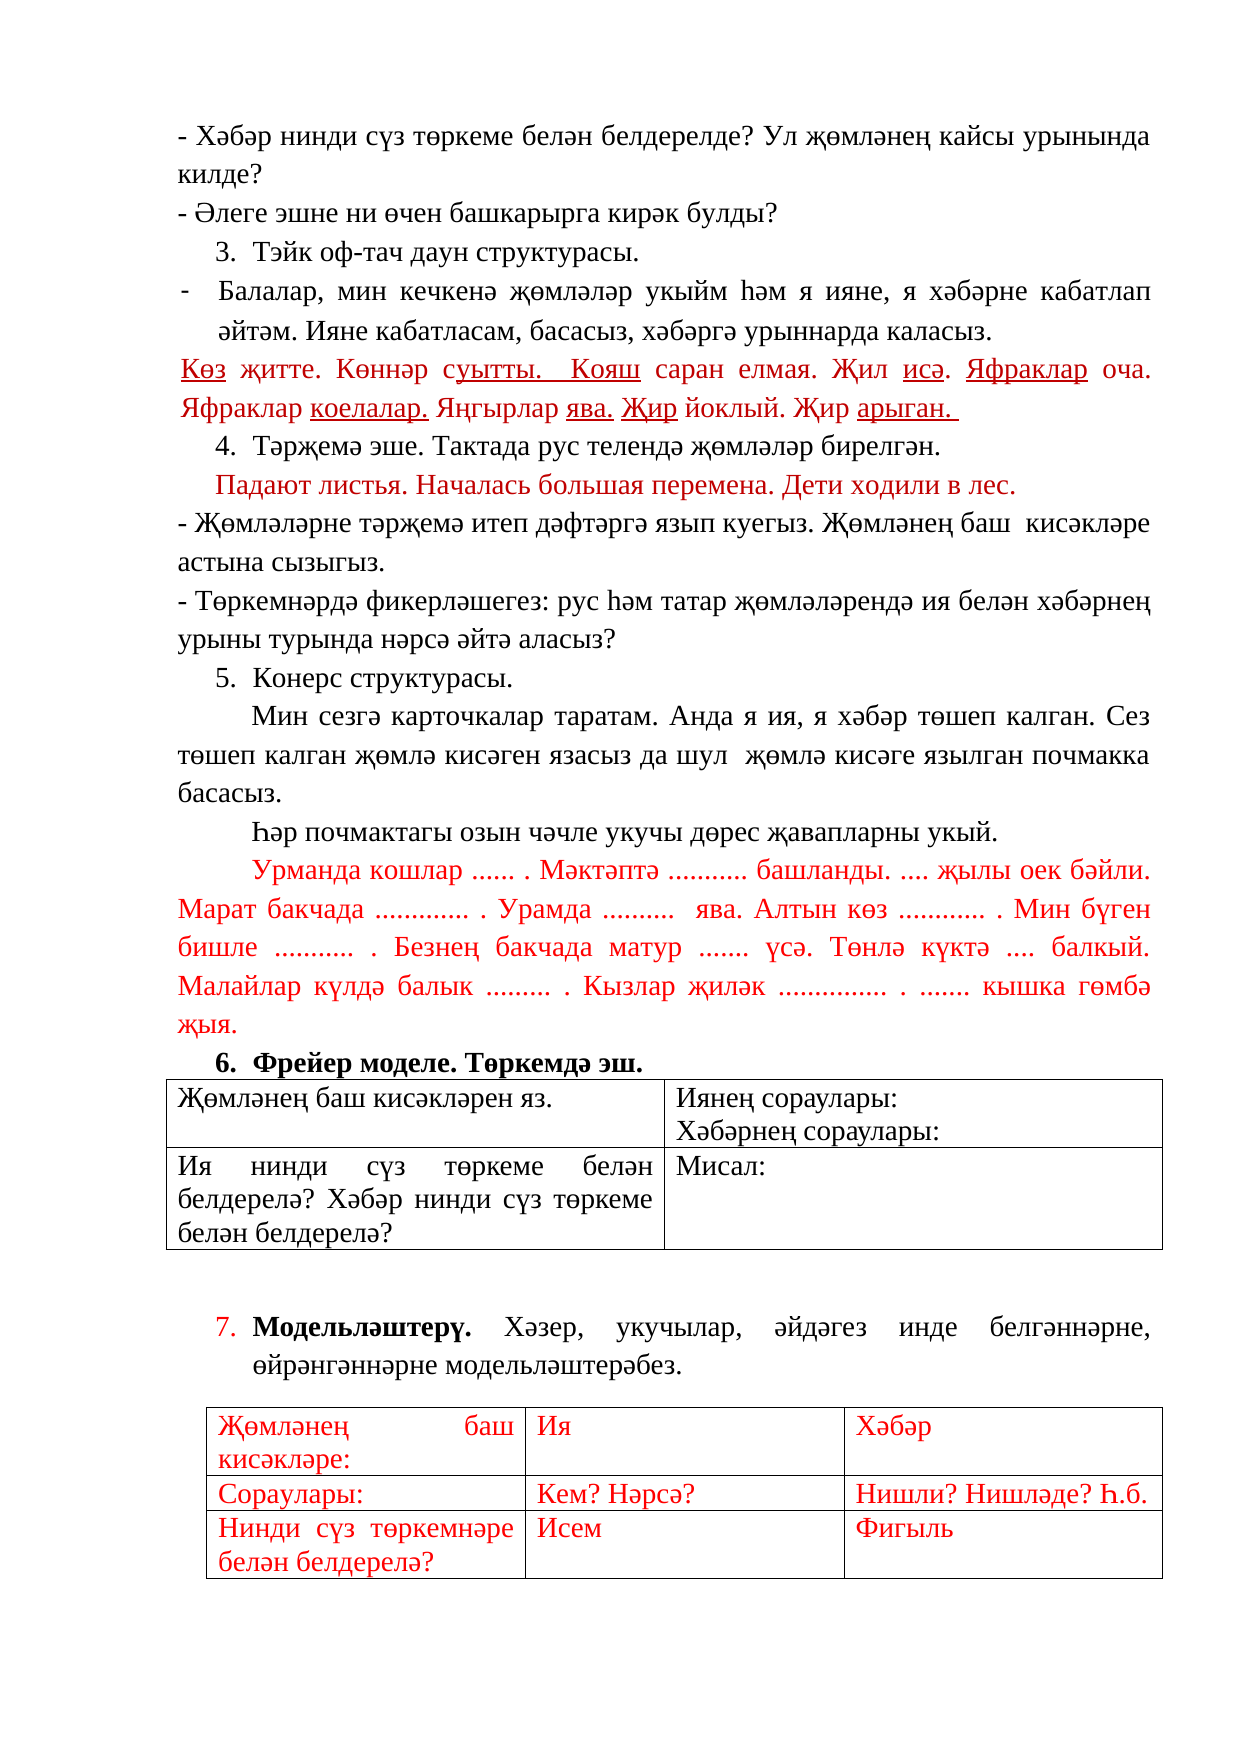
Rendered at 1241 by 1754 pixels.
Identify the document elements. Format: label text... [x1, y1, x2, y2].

table_cell Фигыль [845, 1511, 1162, 1578]
text - Төркемнәрдә фикерләшегез: рус һәм татар җөмләләрендә ия белән хәбәрнең урыны турында нәрсә әйтә аласыз? [177, 583, 1152, 655]
table_cell Нинди сүз төркемнәре белән белдерелә? [207, 1511, 525, 1578]
text Падают листья. Началась большая перемена. Дети ходили в лес. [215, 467, 1152, 501]
table_cell Ия нинди сүз төркеме белән белдерелә? Хәбәр нинди сүз төркеме белән белдерелә? [167, 1148, 664, 1248]
text - Җөмләләрне тәрҗемә итеп дәфтәргә язып куегыз. Җөмләнең баш кисәкләре астына сызыгыз. [177, 506, 1152, 578]
text Көз җитте. Көннәр суытты. Кояш саран елмая. Җил исә. Яфраклар оча. Яфраклар коелалар. Яңгырлар ява. Җир йоклый. Җир арыган. [180, 351, 1152, 423]
list Конерс структурасы. [215, 660, 1152, 693]
table_cell Нишли? Нишләде? Һ.б. [845, 1476, 1162, 1509]
table_cell Мисал: [665, 1148, 1162, 1248]
text - Хәбәр нинди сүз төркеме белән белдерелде? Ул җөмләнең кайсы урынында килде? [177, 118, 1152, 190]
table_header Җөмләнең баш кисәкләрен яз. [167, 1080, 664, 1147]
text Мин сезгә карточкалар таратам. Анда я ия, я хәбәр төшеп калган. Сез төшеп калган җөмлә кисәген язасыз да шул җөмлә кисәге язылган почмакка басасыз. [177, 698, 1152, 809]
table_header Иянең сораулары: Хәбәрнең сораулары: [665, 1080, 1162, 1147]
text Һәр почмактагы озын чәчле укучы дөрес җавапларны укый. [177, 814, 1152, 847]
table_cell Исем [526, 1511, 844, 1578]
table_cell Кем? Нәрсә? [526, 1476, 844, 1509]
list Тәрҗемә эше. Тактада рус телендә җөмләләр бирелгән. [215, 428, 1152, 462]
text Урманда кошлар ...... . Мәктәптә ........... башланды. .... җылы оек бәйли. Марат бакчада ............. . Урамда .......... ява. Алтын көз ............ . Мин бүген бишле ........... . Безнең бакчада матур ....... үсә. Төнлә күктә .... балкый. Малайлар күлдә балык ......... . Кызлар җиләк ............... . ....... кышка гөмбә җыя. [177, 852, 1152, 1040]
list Модельләштерү. Хәзер, укучылар, әйдәгез инде белгәннәрне, өйрәнгәннәрне модельләштерәбез. [215, 1309, 1152, 1381]
text - Әлеге эшне ни өчен башкарырга кирәк булды? [177, 195, 1152, 229]
table_header Ия [526, 1408, 844, 1475]
list Тэйк оф-тач даун структурасы. [215, 234, 1152, 267]
table_cell Сораулары: [207, 1476, 525, 1509]
list Фрейер моделе. Төркемдә эш. [215, 1045, 1152, 1079]
list Балалар, мин кечкенә җөмләләр укыйм һәм я ияне, я хәбәрне кабатлап әйтәм. Ияне кабатласам, басасыз, хәбәргә урыннарда каласыз. [180, 272, 1152, 346]
table_header Җөмләнең баш кисәкләре: [207, 1408, 525, 1475]
table_header Хәбәр [845, 1408, 1162, 1475]
